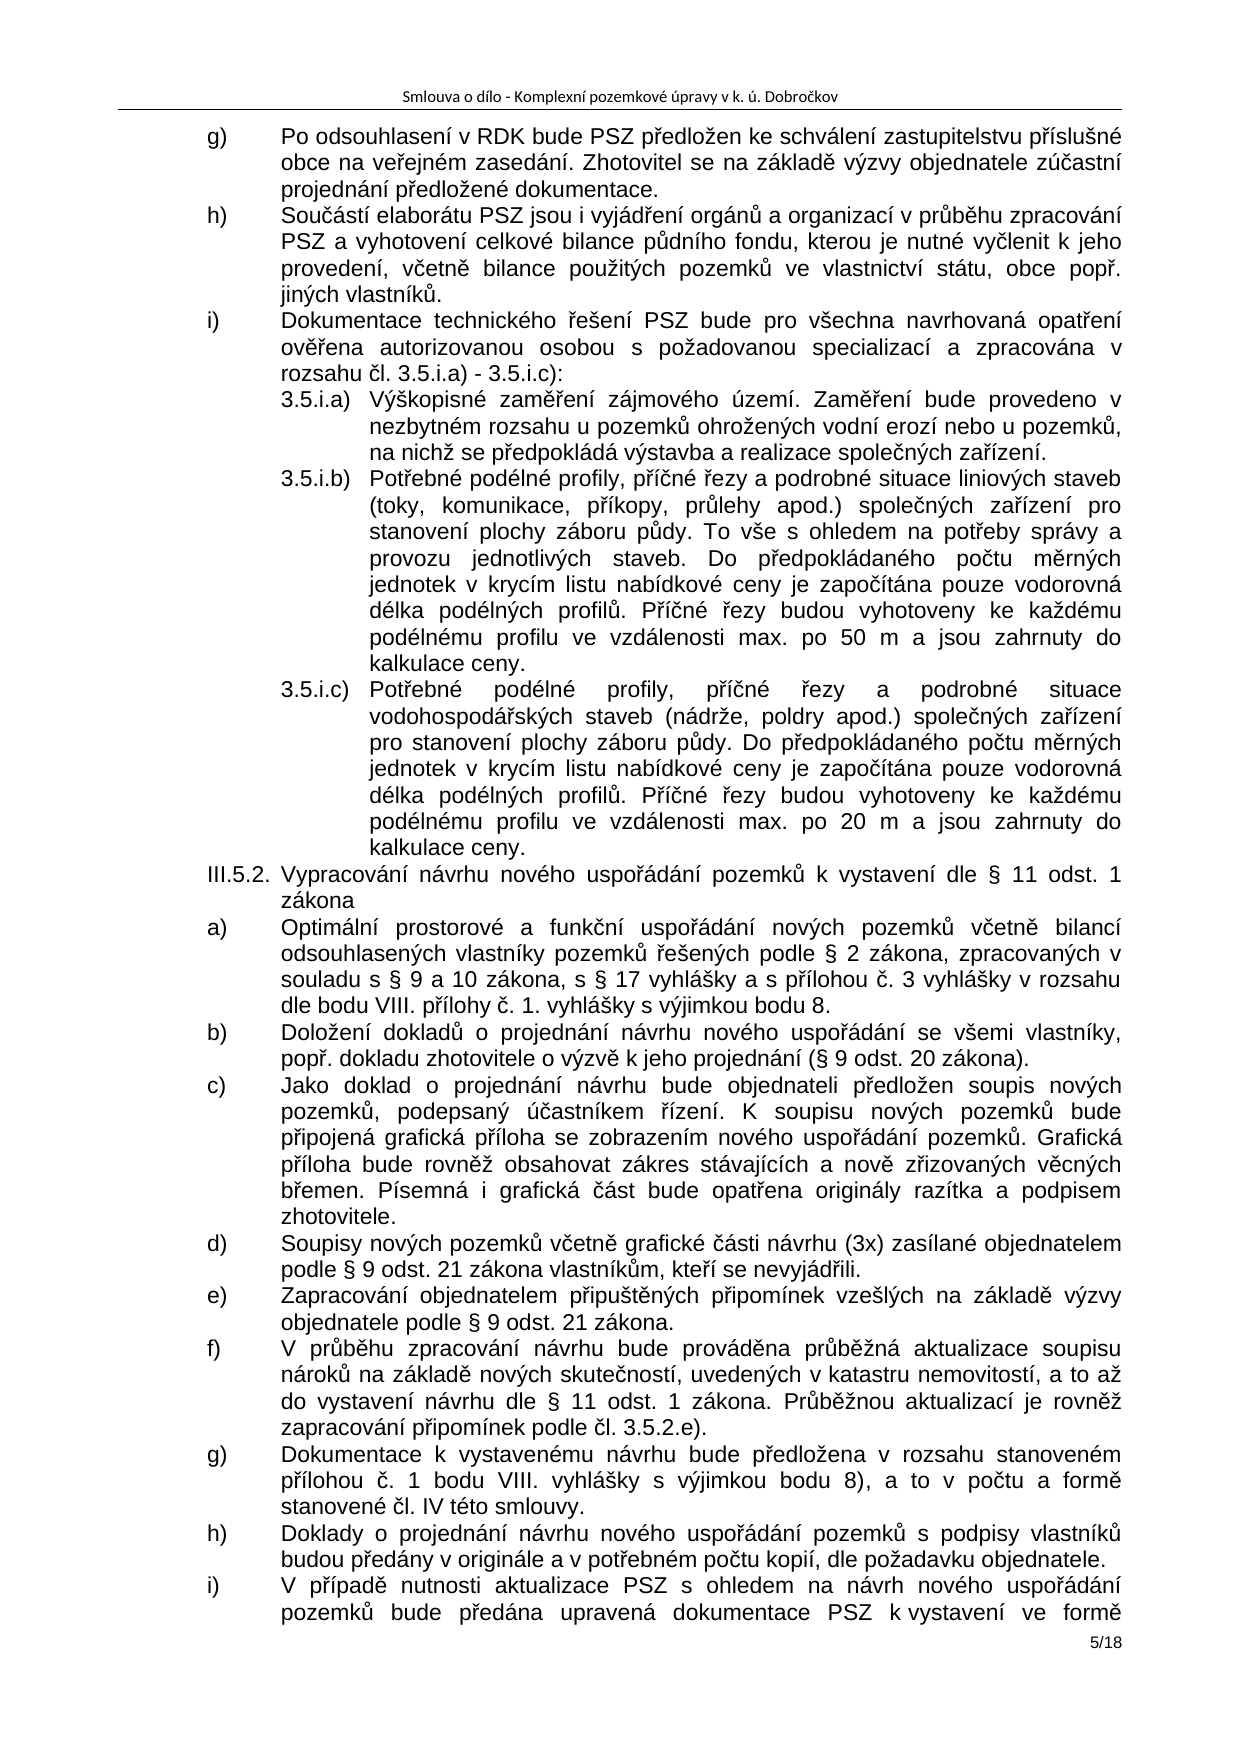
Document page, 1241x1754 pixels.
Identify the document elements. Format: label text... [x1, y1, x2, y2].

list 3.5.i.a) Výškopisné zaměření zájmového území. Zaměření bude provedeno v nezbytném rozsahu u pozemků ohrožených vodní erozí nebo u pozemků, na nichž se předpokládá výstavba a realizace společných zařízení. [281, 386, 1122, 465]
text Po odsouhlasení v RDK bude PSZ předložen ke schválení zastupitelstvu příslušné obce na veřejném zasedání. Zhotovitel se na základě výzvy objednatele zúčastní projednání předložené dokumentace. [207, 123, 1122, 202]
text Jako doklad o projednání návrhu bude objednateli předložen soupis nových pozemků, podepsaný účastníkem řízení. K soupisu nových pozemků bude připojená grafická příloha se zobrazením nového uspořádání pozemků. Grafická příloha bude rovněž obsahovat zákres stávajících a nově zřizovaných věcných břemen. Písemná i grafická část bude opatřena originály razítka a podpisem zhotovitele. [207, 1072, 1122, 1230]
text Dokumentace k vystavenému návrhu bude předložena v rozsahu stanoveném přílohou č. 1 bodu VIII. vyhlášky s výjimkou bodu 8), a to v počtu a formě stanovené čl. IV této smlouvy. [207, 1441, 1122, 1519]
text Dokumentace technického řešení PSZ bude pro všechna navrhovaná opatření ověřena autorizovanou osobou s požadovanou specializací a zpracována v rozsahu čl. 3.5.i.a) - 3.5.i.c): [207, 307, 1122, 386]
list 3.5.i.c) Potřebné podélné profily, příčné řezy a podrobné situace vodohospodářských staveb (nádrže, poldry apod.) společných zařízení pro stanovení plochy záboru půdy. Do předpokládaného počtu měrných jednotek v krycím listu nabídkové ceny je započítána pouze vodorovná délka podélných profilů. Příčné řezy budou vyhotoveny ke každému podélnému profilu ve vzdálenosti max. po 20 m a jsou zahrnuty do kalkulace ceny. [281, 676, 1122, 861]
text V průběhu zpracování návrhu bude prováděna průběžná aktualizace soupisu nároků na základě nových skutečností, uvedených v katastru nemovitostí, a to až do vystavení návrhu dle § 11 odst. 1 zákona. Průběžnou aktualizací je rovněž zapracování připomínek podle čl. 3.5.2.e). [207, 1335, 1122, 1441]
text Doložení dokladů o projednání návrhu nového uspořádání se všemi vlastníky, popř. dokladu zhotovitele o výzvě k jeho projednání (§ 9 odst. 20 zákona). [207, 1019, 1122, 1072]
text Doklady o projednání návrhu nového uspořádání pozemků s podpisy vlastníků budou předány v originále a v potřebném počtu kopií, dle požadavku objednatele. [207, 1519, 1122, 1572]
text Vypracování návrhu nového uspořádání pozemků k vystavení dle § 11 odst. 1 zákona [207, 861, 1122, 913]
list 3.5.i.b) Potřebné podélné profily, příčné řezy a podrobné situace liniových staveb (toky, komunikace, příkopy, průlehy apod.) společných zařízení pro stanovení plochy záboru půdy. To vše s ohledem na potřeby správy a provozu jednotlivých staveb. Do předpokládaného počtu měrných jednotek v krycím listu nabídkové ceny je započítána pouze vodorovná délka podélných profilů. Příčné řezy budou vyhotoveny ke každému podélnému profilu ve vzdálenosti max. po 50 m a jsou zahrnuty do kalkulace ceny. [281, 465, 1122, 676]
text Soupisy nových pozemků včetně grafické části návrhu (3x) zasílané objednatelem podle § 9 odst. 21 zákona vlastníkům, kteří se nevyjádřili. [207, 1230, 1122, 1282]
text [207, 1572, 1122, 1625]
text Optimální prostorové a funkční uspořádání nových pozemků včetně bilancí odsouhlasených vlastníky pozemků řešených podle § 2 zákona, zpracovaných v souladu s § 9 a 10 zákona, s § 17 vyhlášky a s přílohou č. 3 vyhlášky v rozsahu dle bodu VIII. přílohy č. 1. vyhlášky s výjimkou bodu 8. [207, 913, 1122, 1019]
text Součástí elaborátu PSZ jsou i vyjádření orgánů a organizací v průběhu zpracování PSZ a vyhotovení celkové bilance půdního fondu, kterou je nutné vyčlenit k jeho provedení, včetně bilance použitých pozemků ve vlastnictví státu, obce popř. jiných vlastníků. [207, 202, 1122, 307]
text Zapracování objednatelem připuštěných připomínek vzešlých na základě výzvy objednatele podle § 9 odst. 21 zákona. [207, 1282, 1122, 1335]
